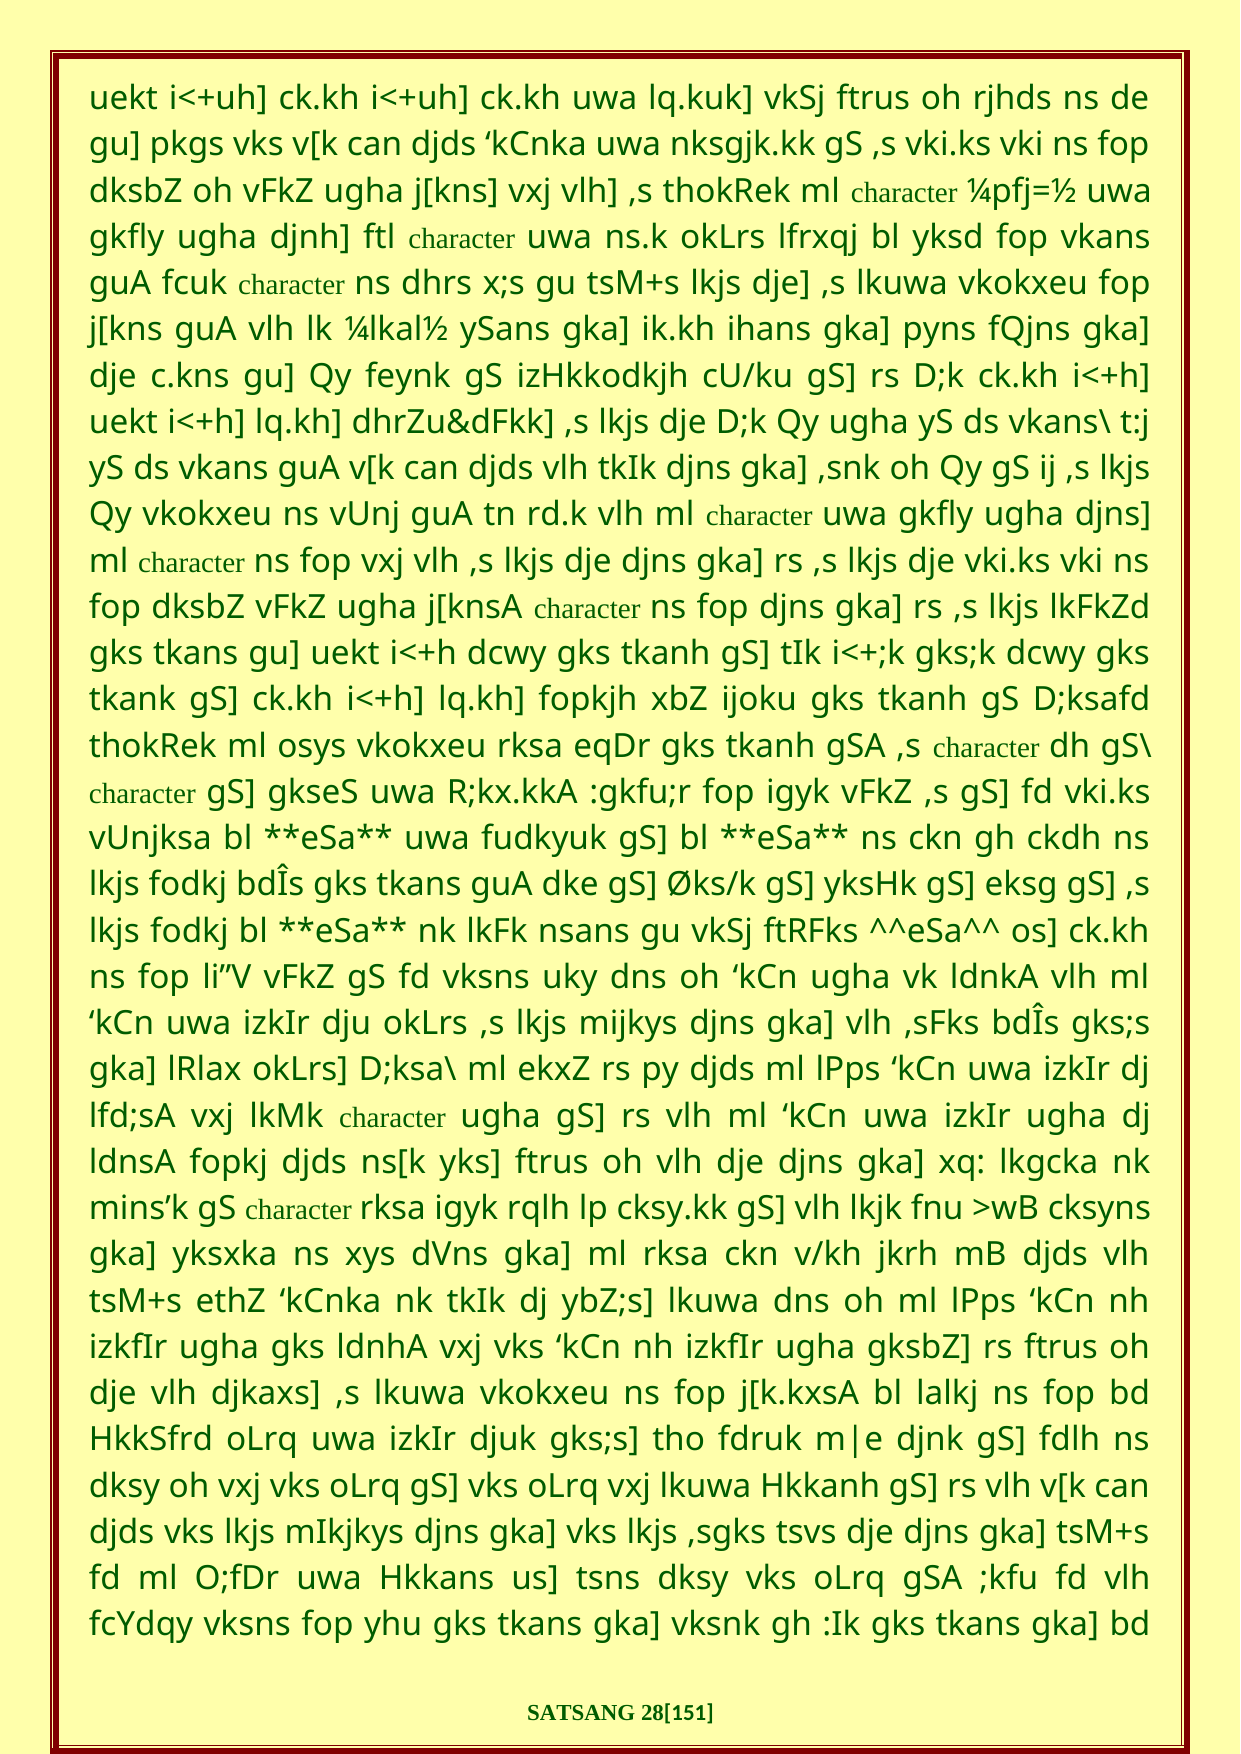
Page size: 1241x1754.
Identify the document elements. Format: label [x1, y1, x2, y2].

text [89, 74, 1152, 1646]
